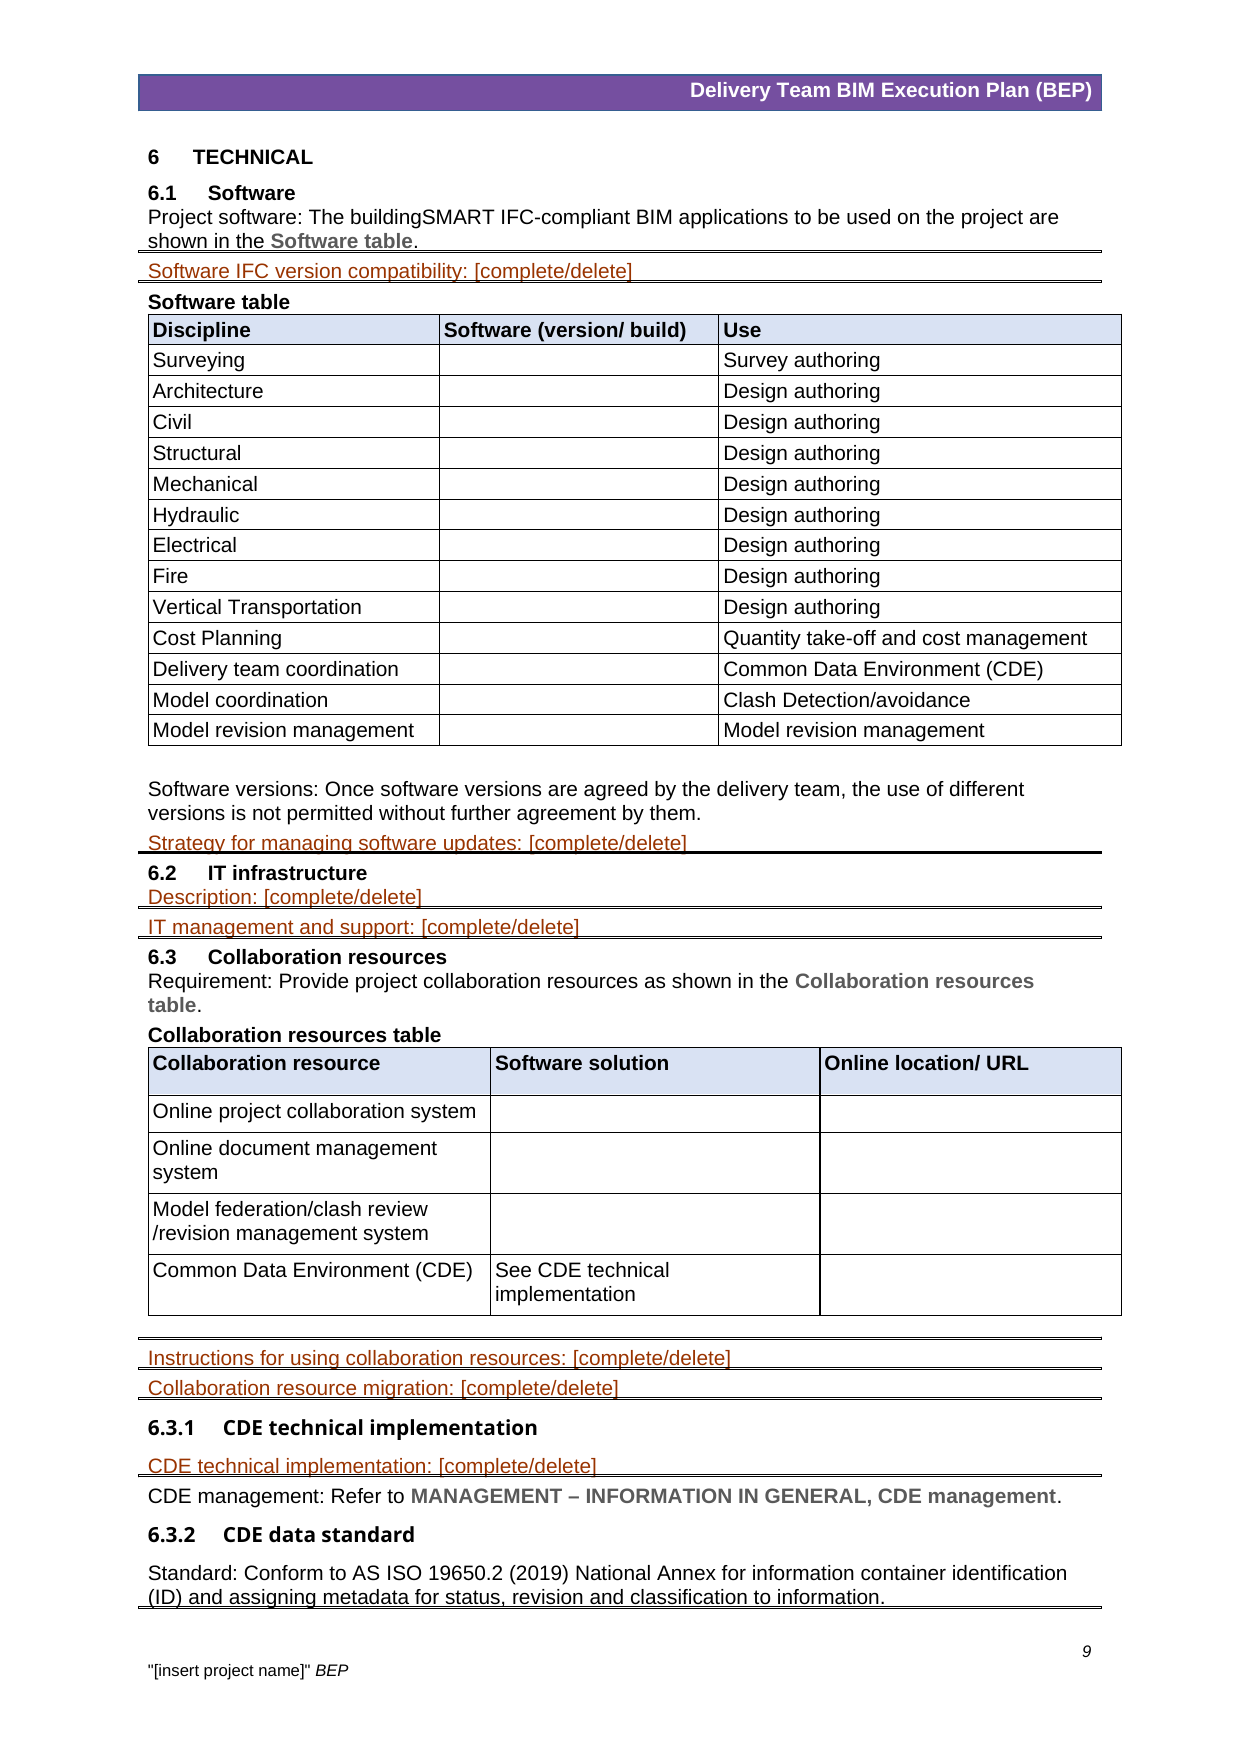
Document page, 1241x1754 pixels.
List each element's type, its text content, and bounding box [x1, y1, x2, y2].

table_cell [440, 715, 718, 745]
text Software IFC version compatibility: [148, 259, 1092, 280]
table_cell Design authoring [719, 438, 1121, 468]
table_header Online location/ URL [821, 1048, 1121, 1094]
text CDE technical implementation: [148, 1453, 1092, 1474]
table_header Collaboration resource [149, 1048, 490, 1094]
table_cell Mechanical [149, 469, 439, 498]
table_cell [440, 407, 718, 437]
table_cell Cost Planning [149, 623, 439, 653]
text Project software: The buildingSMART IFC-compliant BIM applications to be used on the project are shown in the Software table. [148, 205, 1092, 250]
text IT management and support: [148, 915, 1092, 936]
table_cell [440, 376, 718, 406]
text CDE management: Refer to MANAGEMENT – INFORMATION IN GENERAL, CDE management. [148, 1484, 1092, 1508]
table_cell [440, 623, 718, 653]
table_cell [440, 685, 718, 714]
title Software table [148, 289, 1092, 313]
table_cell Design authoring [719, 500, 1121, 529]
table_cell Civil [149, 407, 439, 437]
title Collaboration resources table [148, 1023, 1092, 1047]
table_header Discipline [149, 315, 439, 344]
subtitle IT infrastructure [148, 861, 1092, 885]
table_header Software (version/ build) [440, 315, 718, 344]
table_cell Design authoring [719, 407, 1121, 437]
subtitle CDE technical implementation [148, 1413, 1092, 1441]
table_cell Common Data Environment (CDE) [149, 1255, 490, 1315]
table_cell Online project collaboration system [149, 1096, 490, 1132]
text Standard: Conform to AS ISO 19650.2 (2019) National Annex for information container identification (ID) and assigning metadata for status, revision and classification to information. [148, 1561, 1092, 1606]
table_cell Online document management system [149, 1133, 490, 1193]
table_cell Clash Detection/avoidance [719, 685, 1121, 714]
text Collaboration resource migration: [148, 1376, 1092, 1397]
table_cell [821, 1133, 1121, 1193]
text Requirement: Provide project collaboration resources as shown in the Collaboration resources table. [148, 969, 1092, 1017]
table_cell Fire [149, 561, 439, 591]
table_cell Hydraulic [149, 500, 439, 529]
table_cell Design authoring [719, 592, 1121, 622]
table_cell Model coordination [149, 685, 439, 714]
table_cell Design authoring [719, 376, 1121, 406]
table_header Software solution [491, 1048, 819, 1094]
subtitle Software [148, 181, 1092, 205]
table_cell Model revision management [149, 715, 439, 745]
table_cell [440, 500, 718, 529]
table_header Use [719, 315, 1121, 344]
table_cell [440, 345, 718, 375]
table_cell Design authoring [719, 530, 1121, 560]
table_cell [440, 469, 718, 498]
table_cell Structural [149, 438, 439, 468]
table_cell Architecture [149, 376, 439, 406]
subtitle CDE data standard [148, 1520, 1092, 1549]
table_cell Quantity take-off and cost management [719, 623, 1121, 653]
table_cell Model federation/clash review /revision management system [149, 1194, 490, 1254]
table_cell Design authoring [719, 469, 1121, 498]
table_cell [821, 1096, 1121, 1132]
table_cell [821, 1194, 1121, 1254]
table_cell Model revision management [719, 715, 1121, 745]
text Description: [148, 885, 1092, 906]
table_cell [821, 1255, 1121, 1315]
table_cell [491, 1133, 819, 1193]
table_cell Common Data Environment (CDE) [719, 654, 1121, 683]
table_cell Electrical [149, 530, 439, 560]
text Software versions: Once software versions are agreed by the delivery team, the use of different versions is not permitted without further agreement by them. [148, 776, 1092, 824]
table_cell [440, 561, 718, 591]
table_cell Vertical Transportation [149, 592, 439, 622]
subtitle Technical [148, 145, 1092, 169]
table_cell See CDE technical implementation [491, 1255, 819, 1315]
table_cell [440, 530, 718, 560]
table_cell [491, 1194, 819, 1254]
table_cell [440, 438, 718, 468]
text Strategy for managing software updates: [148, 831, 1092, 851]
subtitle Collaboration resources [148, 945, 1092, 969]
table_cell [440, 592, 718, 622]
table_cell Delivery team coordination [149, 654, 439, 683]
text Instructions for using collaboration resources: [148, 1346, 1092, 1367]
table_cell Design authoring [719, 561, 1121, 591]
table_cell [440, 654, 718, 683]
table_cell Survey authoring [719, 345, 1121, 375]
table_cell Surveying [149, 345, 439, 375]
table_cell [491, 1096, 819, 1132]
